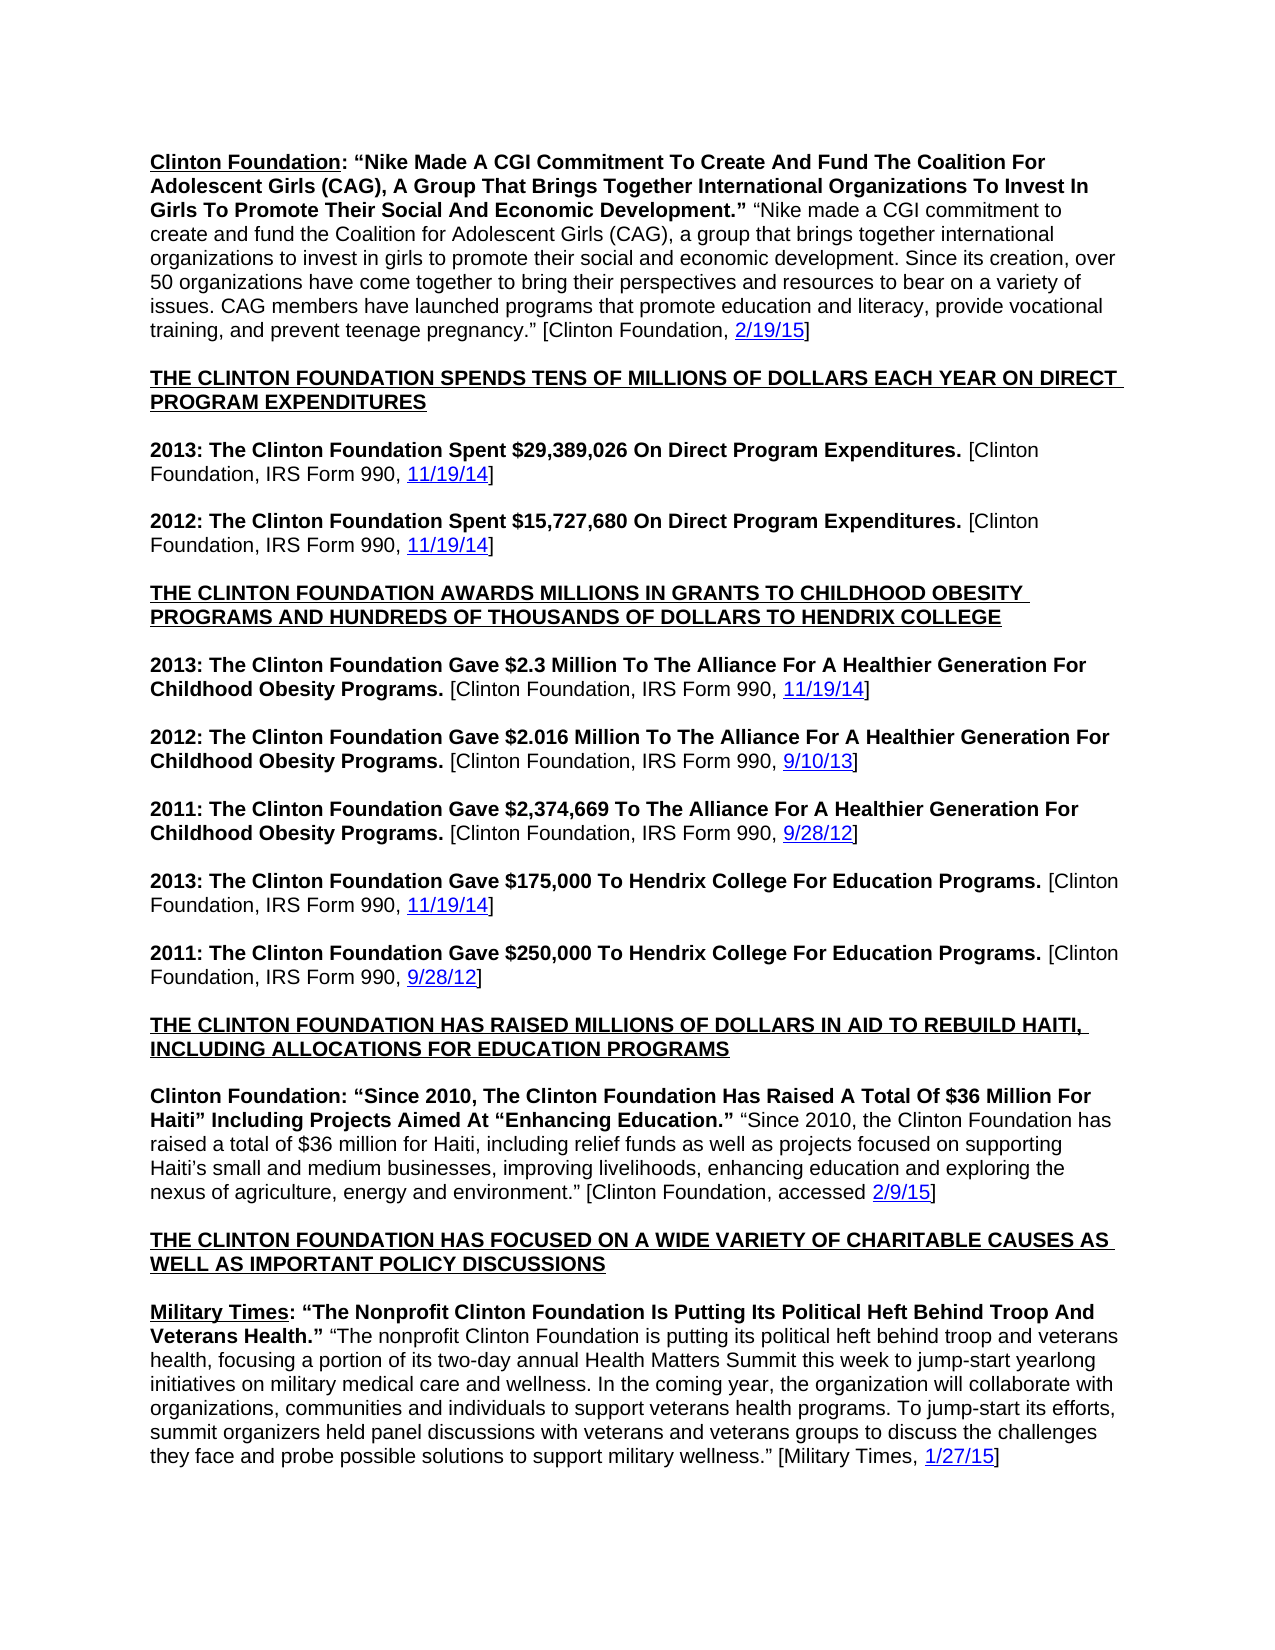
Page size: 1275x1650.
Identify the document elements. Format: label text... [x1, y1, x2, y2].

text Clinton Foundation: “Nike Made A CGI Commitment To Create And Fund The Coalition For Adolescent Girls (CAG), A Group That Brings Together International Organizations To Invest In Girls To Promote Their Social And Economic Development.” “Nike made a CGI commitment to create and fund the Coalition for Adolescent Girls (CAG), a group that brings together international organizations to invest in girls to promote their social and economic development. Since its creation, over 50 organizations have come together to bring their perspectives and resources to bear on a variety of issues. CAG members have launched programs that promote education and literacy, provide vocational training, and prevent teenage pregnancy.” [Clinton Foundation, 2/19/15] [150, 150, 1125, 342]
text THE CLINTON FOUNDATION HAS FOCUSED ON A WIDE VARIETY OF CHARITABLE CAUSES AS WELL AS IMPORTANT POLICY DISCUSSIONS [150, 1228, 1125, 1276]
text Military Times: “The Nonprofit Clinton Foundation Is Putting Its Political Heft Behind Troop And Veterans Health.” “The nonprofit Clinton Foundation is putting its political heft behind troop and veterans health, focusing a portion of its two-day annual Health Matters Summit this week to jump-start yearlong initiatives on military medical care and wellness. In the coming year, the organization will collaborate with organizations, communities and individuals to support veterans health programs. To jump-start its efforts, summit organizers held panel discussions with veterans and veterans groups to discuss the challenges they face and probe possible solutions to support military wellness.” [Military Times, 1/27/15] [150, 1300, 1125, 1468]
text 2011: The Clinton Foundation Gave $250,000 To Hendrix College For Education Programs. [Clinton Foundation, IRS Form 990, 9/28/12] [150, 941, 1125, 988]
text THE CLINTON FOUNDATION HAS RAISED MILLIONS OF DOLLARS IN AID TO REBUILD HAITI, INCLUDING ALLOCATIONS FOR EDUCATION PROGRAMS [150, 1012, 1125, 1060]
text THE CLINTON FOUNDATION SPENDS TENS OF MILLIONS OF DOLLARS EACH YEAR ON DIRECT PROGRAM EXPENDITURES [150, 366, 1125, 413]
text 2013: The Clinton Foundation Gave $175,000 To Hendrix College For Education Programs. [Clinton Foundation, IRS Form 990, 11/19/14] [150, 869, 1125, 917]
text 2012: The Clinton Foundation Gave $2.016 Million To The Alliance For A Healthier Generation For Childhood Obesity Programs. [Clinton Foundation, IRS Form 990, 9/10/13] [150, 725, 1125, 773]
text 2011: The Clinton Foundation Gave $2,374,669 To The Alliance For A Healthier Generation For Childhood Obesity Programs. [Clinton Foundation, IRS Form 990, 9/28/12] [150, 797, 1125, 845]
text 2012: The Clinton Foundation Spent $15,727,680 On Direct Program Expenditures. [Clinton Foundation, IRS Form 990, 11/19/14] [150, 509, 1125, 557]
text 2013: The Clinton Foundation Gave $2.3 Million To The Alliance For A Healthier Generation For Childhood Obesity Programs. [Clinton Foundation, IRS Form 990, 11/19/14] [150, 653, 1125, 701]
text Clinton Foundation: “Since 2010, The Clinton Foundation Has Raised A Total Of $36 Million For Haiti” Including Projects Aimed At “Enhancing Education.” “Since 2010, the Clinton Foundation has raised a total of $36 million for Haiti, including relief funds as well as projects focused on supporting Haiti’s small and medium businesses, improving livelihoods, enhancing education and exploring the nexus of agriculture, energy and environment.” [Clinton Foundation, accessed 2/9/15] [150, 1084, 1125, 1204]
text THE CLINTON FOUNDATION AWARDS MILLIONS IN GRANTS TO CHILDHOOD OBESITY PROGRAMS AND HUNDREDS OF THOUSANDS OF DOLLARS TO HENDRIX COLLEGE [150, 581, 1125, 629]
text 2013: The Clinton Foundation Spent $29,389,026 On Direct Program Expenditures. [Clinton Foundation, IRS Form 990, 11/19/14] [150, 437, 1125, 485]
